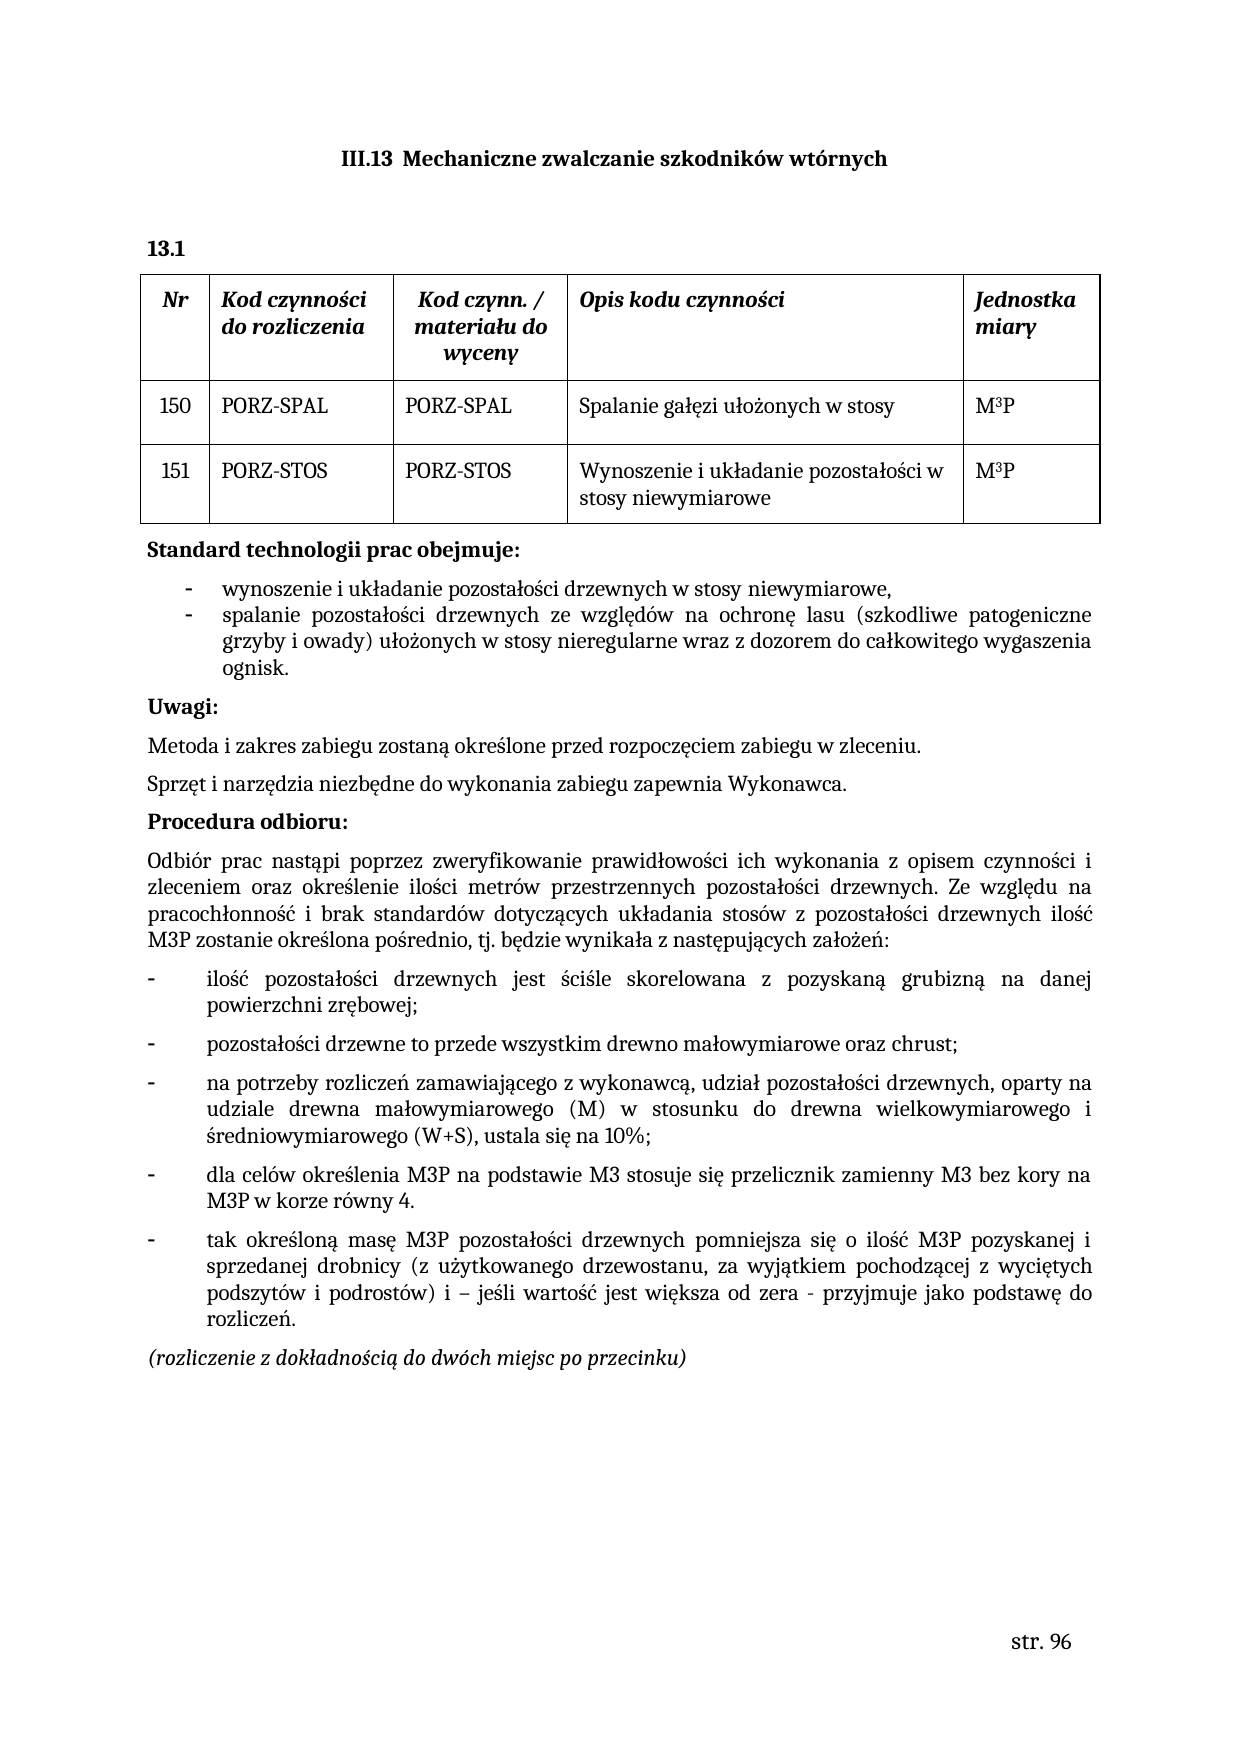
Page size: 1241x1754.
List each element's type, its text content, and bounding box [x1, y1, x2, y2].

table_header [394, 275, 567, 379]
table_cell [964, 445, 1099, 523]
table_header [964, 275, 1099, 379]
subtitle Uwagi: [147, 693, 1119, 720]
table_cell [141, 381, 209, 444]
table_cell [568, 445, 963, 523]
list dla celów określenia M3P na podstawie M3 stosuje się przelicznik zamienny M3 bez kory na M3P w korze równy 4. [147, 1161, 1092, 1214]
list na potrzeby rozliczeń zamawiającego z wykonawcą, udział pozostałości drzewnych, oparty na udziale drewna małowymiarowego (M) w stosunku do drewna wielkowymiarowego i średniowymiarowego (W+S), ustala się na 10%; [147, 1070, 1093, 1149]
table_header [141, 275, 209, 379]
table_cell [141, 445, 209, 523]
subtitle Procedura odbioru: [147, 809, 1119, 835]
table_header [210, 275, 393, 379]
list ilość pozostałości drzewnych jest ściśle skorelowana z pozyskaną grubizną na danej powierzchni zrębowej; [147, 966, 1092, 1018]
text Standard technologii prac obejmuje: [147, 537, 1119, 563]
list wynoszenie i układanie pozostałości drzewnych w stosy niewymiarowe, [185, 576, 1119, 602]
subtitle Mechaniczne zwalczanie szkodników wtórnych [341, 146, 1119, 172]
text Metoda i zakres zabiegu zostaną określone przed rozpoczęciem zabiegu w zleceniu. Sprzęt i narzędzia niezbędne do wykonania zabiegu zapewnia Wykonawca. [147, 732, 963, 797]
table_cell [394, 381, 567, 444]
text (rozliczenie z dokładnością do dwóch miejsc po przecinku) [147, 1344, 1119, 1371]
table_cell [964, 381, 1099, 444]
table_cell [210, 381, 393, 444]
list spalanie pozostałości drzewnych ze względów na ochronę lasu (szkodliwe patogeniczne grzyby i owady) ułożonych w stosy nieregularne wraz z dozorem do całkowitego wygaszenia ognisk. [185, 602, 1092, 681]
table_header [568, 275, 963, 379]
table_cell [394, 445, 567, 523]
text Odbiór prac nastąpi poprzez zweryfikowanie prawidłowości ich wykonania z opisem czynności i zleceniem oraz określenie ilości metrów przestrzennych pozostałości drzewnych. Ze względu na pracochłonność i brak standardów dotyczących układania stosów z pozostałości drzewnych ilość M3P zostanie określona pośrednio, tj. będzie wynikała z następujących założeń: [147, 848, 1093, 953]
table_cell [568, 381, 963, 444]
text 13.1 [147, 235, 1119, 262]
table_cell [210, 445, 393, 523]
list pozostałości drzewne to przede wszystkim drewno małowymiarowe oraz chrust; [147, 1031, 1119, 1057]
list tak określoną masę M3P pozostałości drzewnych pomniejsza się o ilość M3P pozyskanej i sprzedanej drobnicy (z użytkowanego drzewostanu, za wyjątkiem pochodzącej z wyciętych podszytów i podrostów) i – jeśli wartość jest większa od zera - przyjmuje jako podstawę do rozliczeń. [147, 1227, 1093, 1332]
